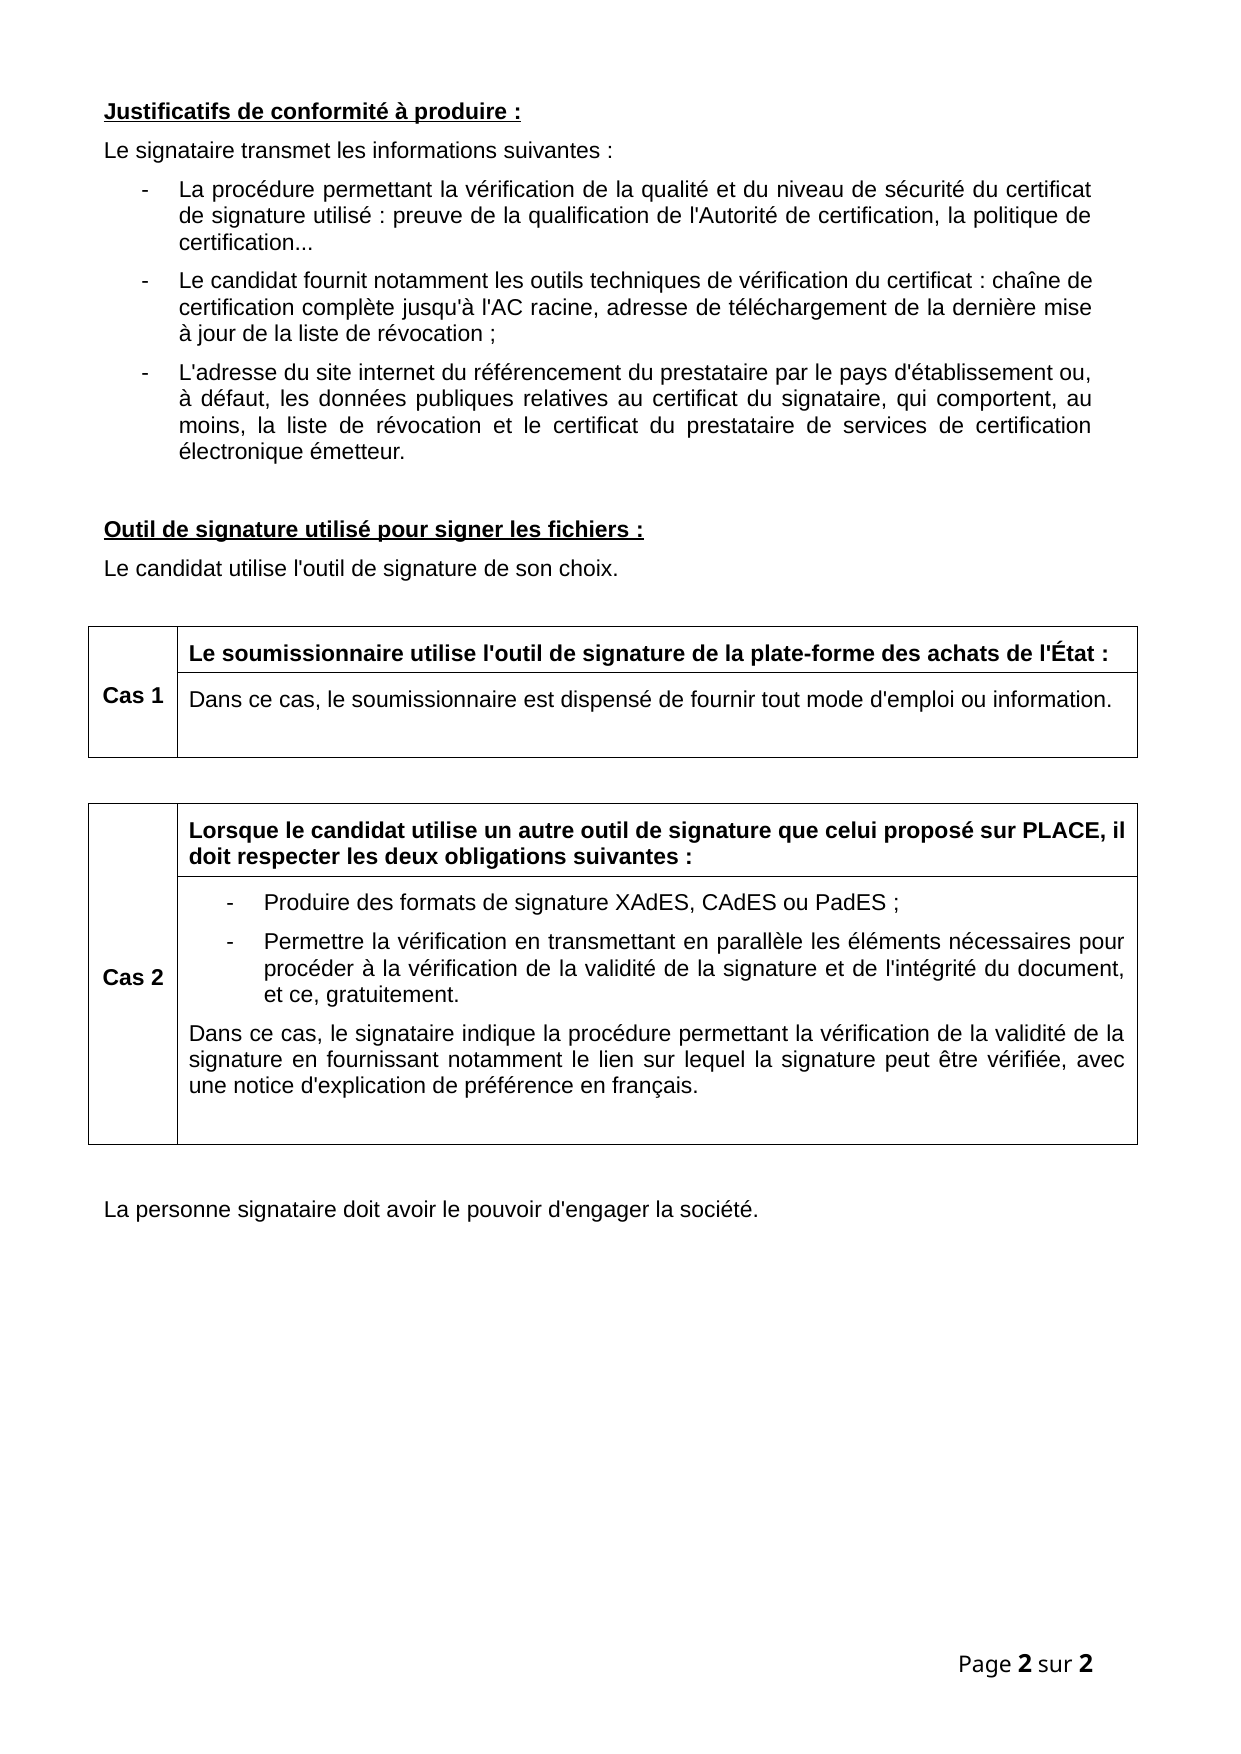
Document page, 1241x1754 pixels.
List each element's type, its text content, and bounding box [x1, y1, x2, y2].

text Le signataire transmet les informations suivantes : [103, 137, 1093, 163]
table_header Cas 2 [89, 804, 177, 1144]
list La procédure permettant la vérification de la qualité et du niveau de sécurité du certificat de signature utilisé : preuve de la qualification de l'Autorité de certification, la politique de certification... [141, 176, 1093, 255]
table_cell Produire des formats de signature XAdES, CAdES ou PadES ; Permettre la vérification en transmettant en parallèle les éléments nécessaires pour procéder à la vérification de la validité de la signature et de l'intégrité du document, et ce, gratuitement. Dans ce cas, le signataire indique la procédure permettant la vérification de la validité de la signature en fournissant notamment le lien sur lequel la signature peut être vérifiée, avec une notice d'explication de préférence en français. [178, 877, 1137, 1144]
list L'adresse du site internet du référencement du prestataire par le pays d'établissement ou, à défaut, les données publiques relatives au certificat du signataire, qui comportent, au moins, la liste de révocation et le certificat du prestataire de services de certification électronique émetteur. [141, 359, 1093, 464]
text Le candidat utilise l'outil de signature de son choix. [103, 554, 1093, 581]
text Justificatifs de conformité à produire : [103, 98, 1093, 124]
table_header Le soumissionnaire utilise l'outil de signature de la plate-forme des achats de l'État : [178, 627, 1137, 672]
text Outil de signature utilisé pour signer les fichiers : [103, 516, 1093, 542]
text La personne signataire doit avoir le pouvoir d'engager la société. [103, 1196, 1093, 1223]
list Le candidat fournit notamment les outils techniques de vérification du certificat : chaîne de certification complète jusqu'à l'AC racine, adresse de téléchargement de la dernière mise à jour de la liste de révocation ; [141, 267, 1093, 346]
table_header Cas 1 [89, 627, 177, 757]
table_header Lorsque le candidat utilise un autre outil de signature que celui proposé sur PLACE, il doit respecter les deux obligations suivantes : [178, 804, 1137, 876]
table_cell Dans ce cas, le soumissionnaire est dispensé de fournir tout mode d'emploi ou information. [178, 673, 1137, 757]
